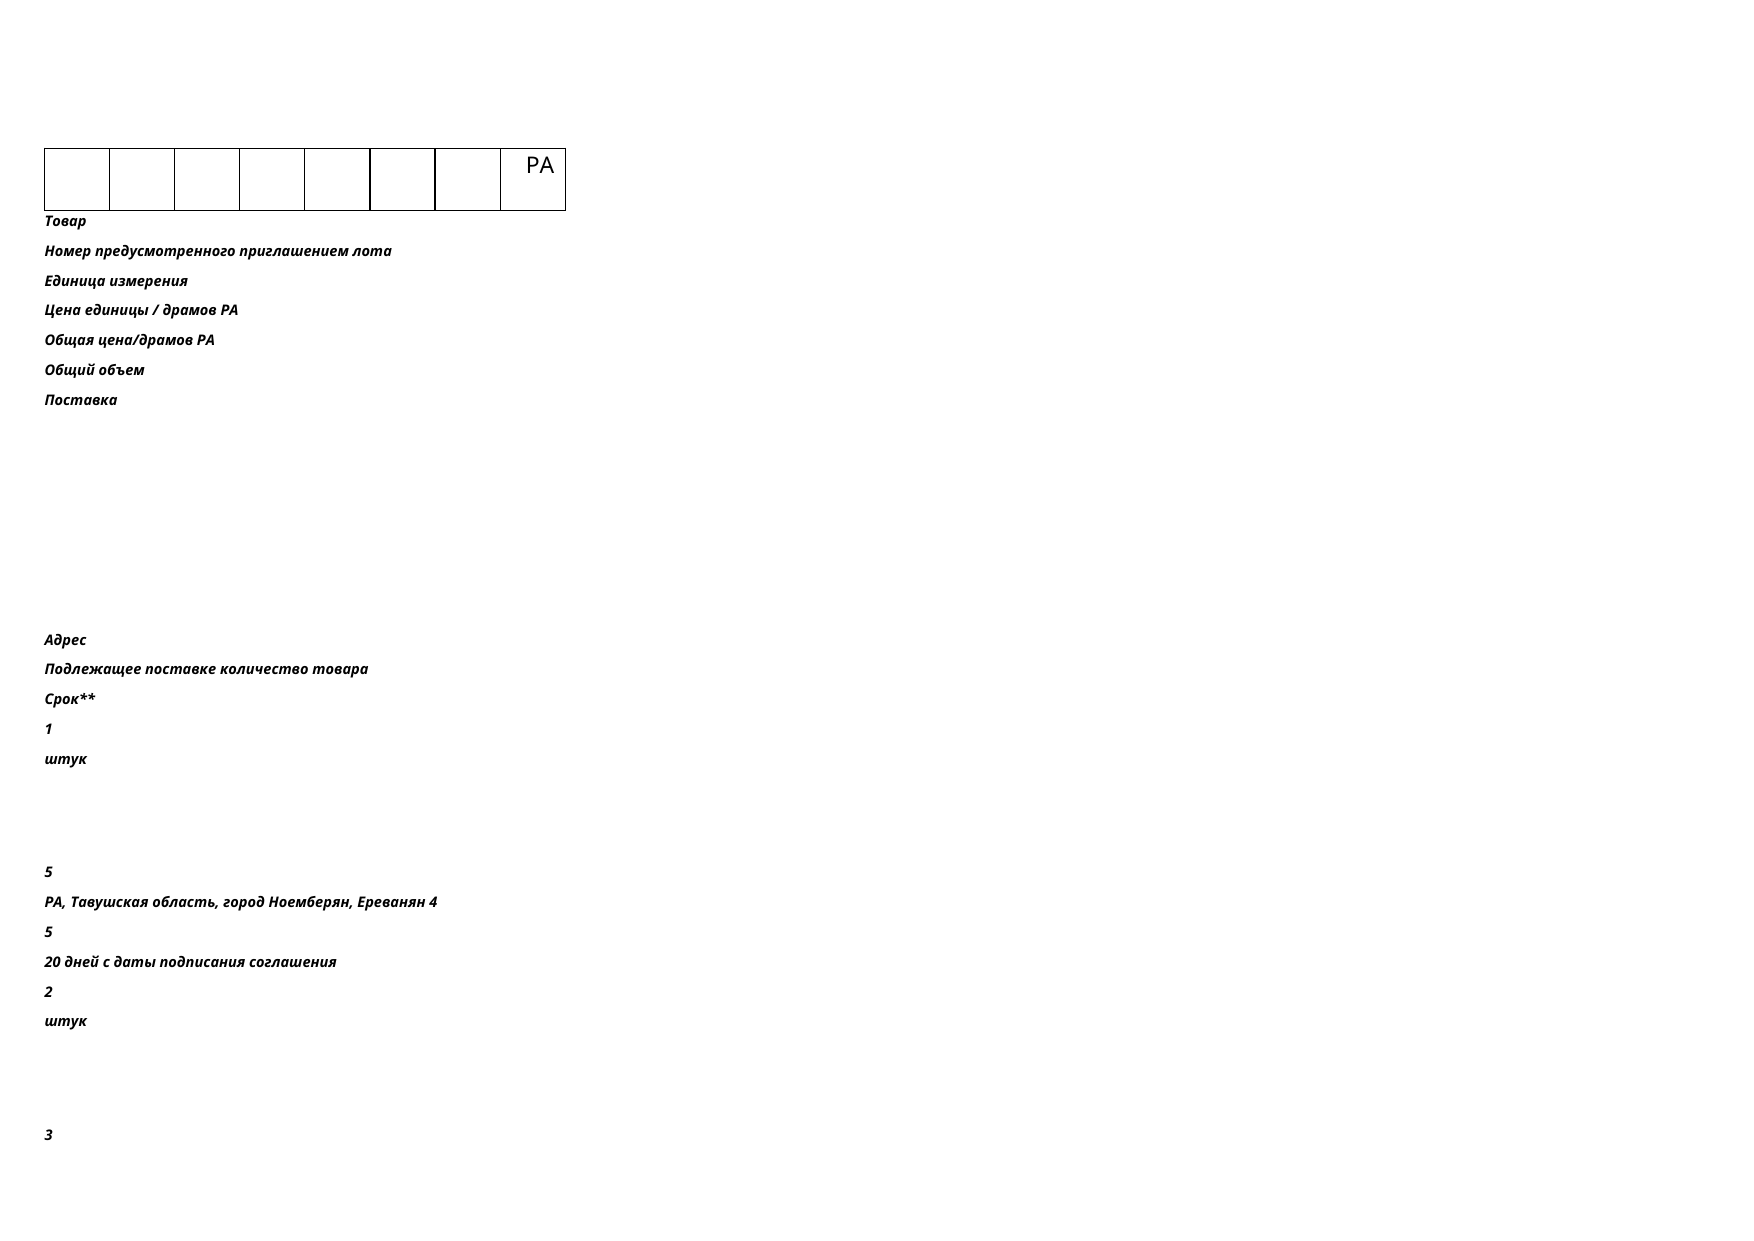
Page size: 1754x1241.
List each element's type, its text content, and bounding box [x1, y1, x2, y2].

text Драмов РА [511, 149, 554, 180]
